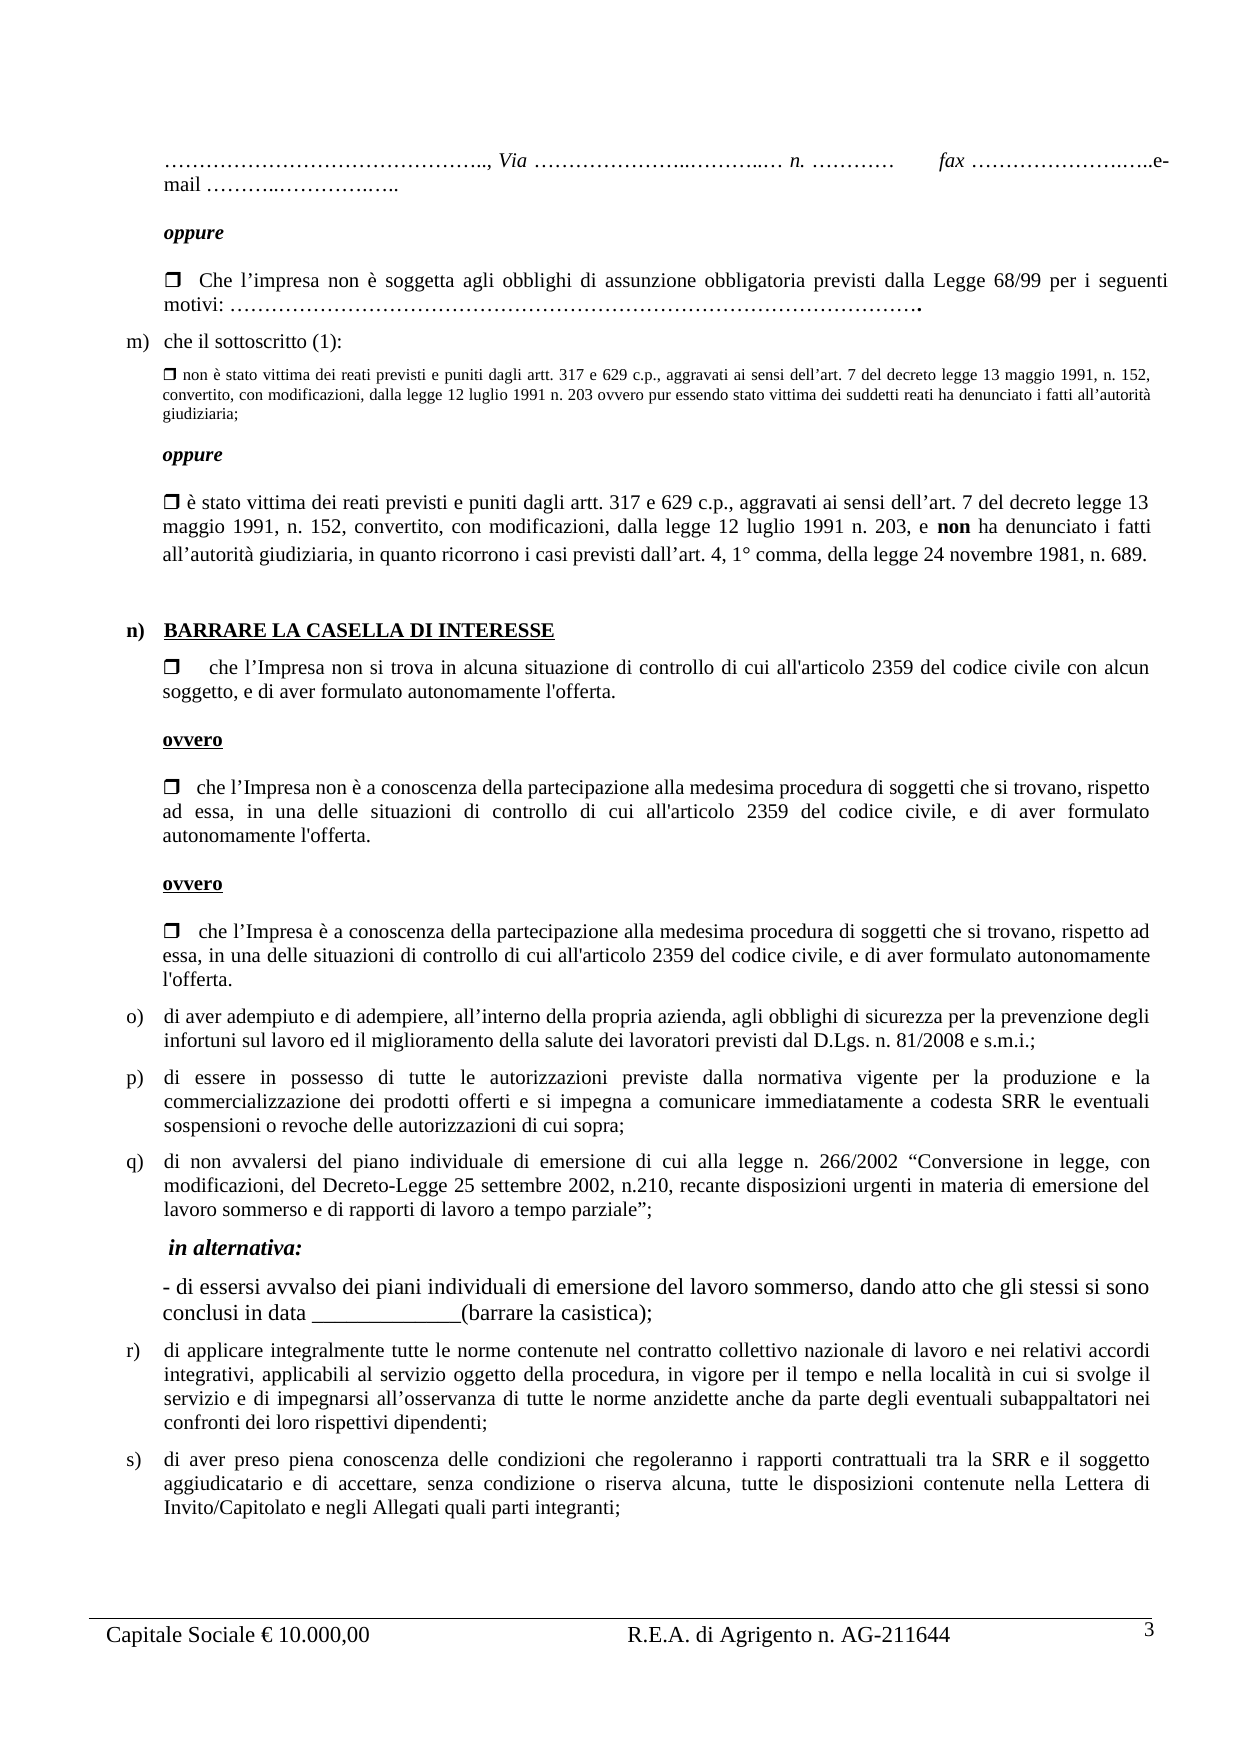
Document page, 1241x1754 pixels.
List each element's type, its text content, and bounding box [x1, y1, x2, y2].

list in alternativa: [133, 1234, 1152, 1260]
text oppure [162, 442, 1152, 466]
list di applicare integralmente tutte le norme contenute nel contratto collettivo nazionale di lavoro e nei relativi accordi integrativi, applicabili al servizio oggetto della procedura, in vigore per il tempo e nella località in cui si svolge il servizio e di impegnarsi all’osservanza di tutte le norme anzidette anche da parte degli eventuali subappaltatori nei confronti dei loro rispettivi dipendenti; [126, 1338, 1152, 1434]
text oppure [164, 220, 1169, 244]
list di aver preso piena conoscenza delle condizioni che regoleranno i rapporti contrattuali tra la SRR e il soggetto aggiudicatario e di accettare, senza condizione o riserva alcuna, tutte le disposizioni contenute nella Lettera di Invito/Capitolato e negli Allegati quali parti integranti; [126, 1447, 1152, 1519]
text è stato vittima dei reati previsti e puniti dagli artt. 317 e 629 c.p., aggravati ai sensi dell’art. 7 del decreto legge 13 maggio 1991, n. 152, convertito, con modificazioni, dalla legge 12 luglio 1991 n. 203, e non ha denunciato i fatti all’autorità giudiziaria, in quanto ricorrono i casi previsti dall’art. 4, 1° comma, della legge 24 novembre 1981, n. 689. [162, 490, 1152, 567]
list - di essersi avvalso dei piani individuali di emersione del lavoro sommerso, dando atto che gli stessi si sono conclusi in data _____________(barrare la casistica); [162, 1273, 1152, 1326]
list BARRARE LA CASELLA DI INTERESSE [126, 618, 1152, 642]
list di non avvalersi del piano individuale di emersione di cui alla legge n. 266/2002 “Conversione in legge, con modificazioni, del Decreto-Legge 25 settembre 2002, n.210, recante disposizioni urgenti in materia di emersione del lavoro sommerso e di rapporti di lavoro a tempo parziale”; [126, 1149, 1152, 1221]
text che l’Impresa non è a conoscenza della partecipazione alla medesima procedura di soggetti che si trovano, rispetto ad essa, in una delle situazioni di controllo di cui all'articolo 2359 del codice civile, e di aver formulato autonomamente l'offerta. [162, 775, 1152, 847]
text ovvero [162, 871, 1152, 895]
text che l’Impresa è a conoscenza della partecipazione alla medesima procedura di soggetti che si trovano, rispetto ad essa, in una delle situazioni di controllo di cui all'articolo 2359 del codice civile, e di aver formulato autonomamente l'offerta. [162, 919, 1152, 991]
text che l’Impresa non si trova in alcuna situazione di controllo di cui all'articolo 2359 del codice civile con alcun soggetto, e di aver formulato autonomamente l'offerta. [162, 654, 1152, 703]
text Che l’impresa non è soggetta agli obblighi di assunzione obbligatoria previsti dalla Legge 68/99 per i seguenti motivi: ………………………………………………………………………………………. [164, 268, 1169, 316]
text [164, 148, 1169, 196]
text non è stato vittima dei reati previsti e puniti dagli artt. 317 e 629 c.p., aggravati ai sensi dell’art. 7 del decreto legge 13 maggio 1991, n. 152, convertito, con modificazioni, dalla legge 12 luglio 1991 n. 203 ovvero pur essendo stato vittima dei suddetti reati ha denunciato i fatti all’autorità giudiziaria; [162, 365, 1152, 423]
list di aver adempiuto e di adempiere, all’interno della propria azienda, agli obblighi di sicurezza per la prevenzione degli infortuni sul lavoro ed il miglioramento della salute dei lavoratori previsti dal D.Lgs. n. 81/2008 e s.m.i.; [126, 1004, 1152, 1052]
list che il sottoscritto (1): [126, 329, 1152, 353]
list di essere in possesso di tutte le autorizzazioni previste dalla normativa vigente per la produzione e la commercializzazione dei prodotti offerti e si impegna a comunicare immediatamente a codesta SRR le eventuali sospensioni o revoche delle autorizzazioni di cui sopra; [126, 1064, 1152, 1137]
text ovvero [162, 727, 1152, 751]
